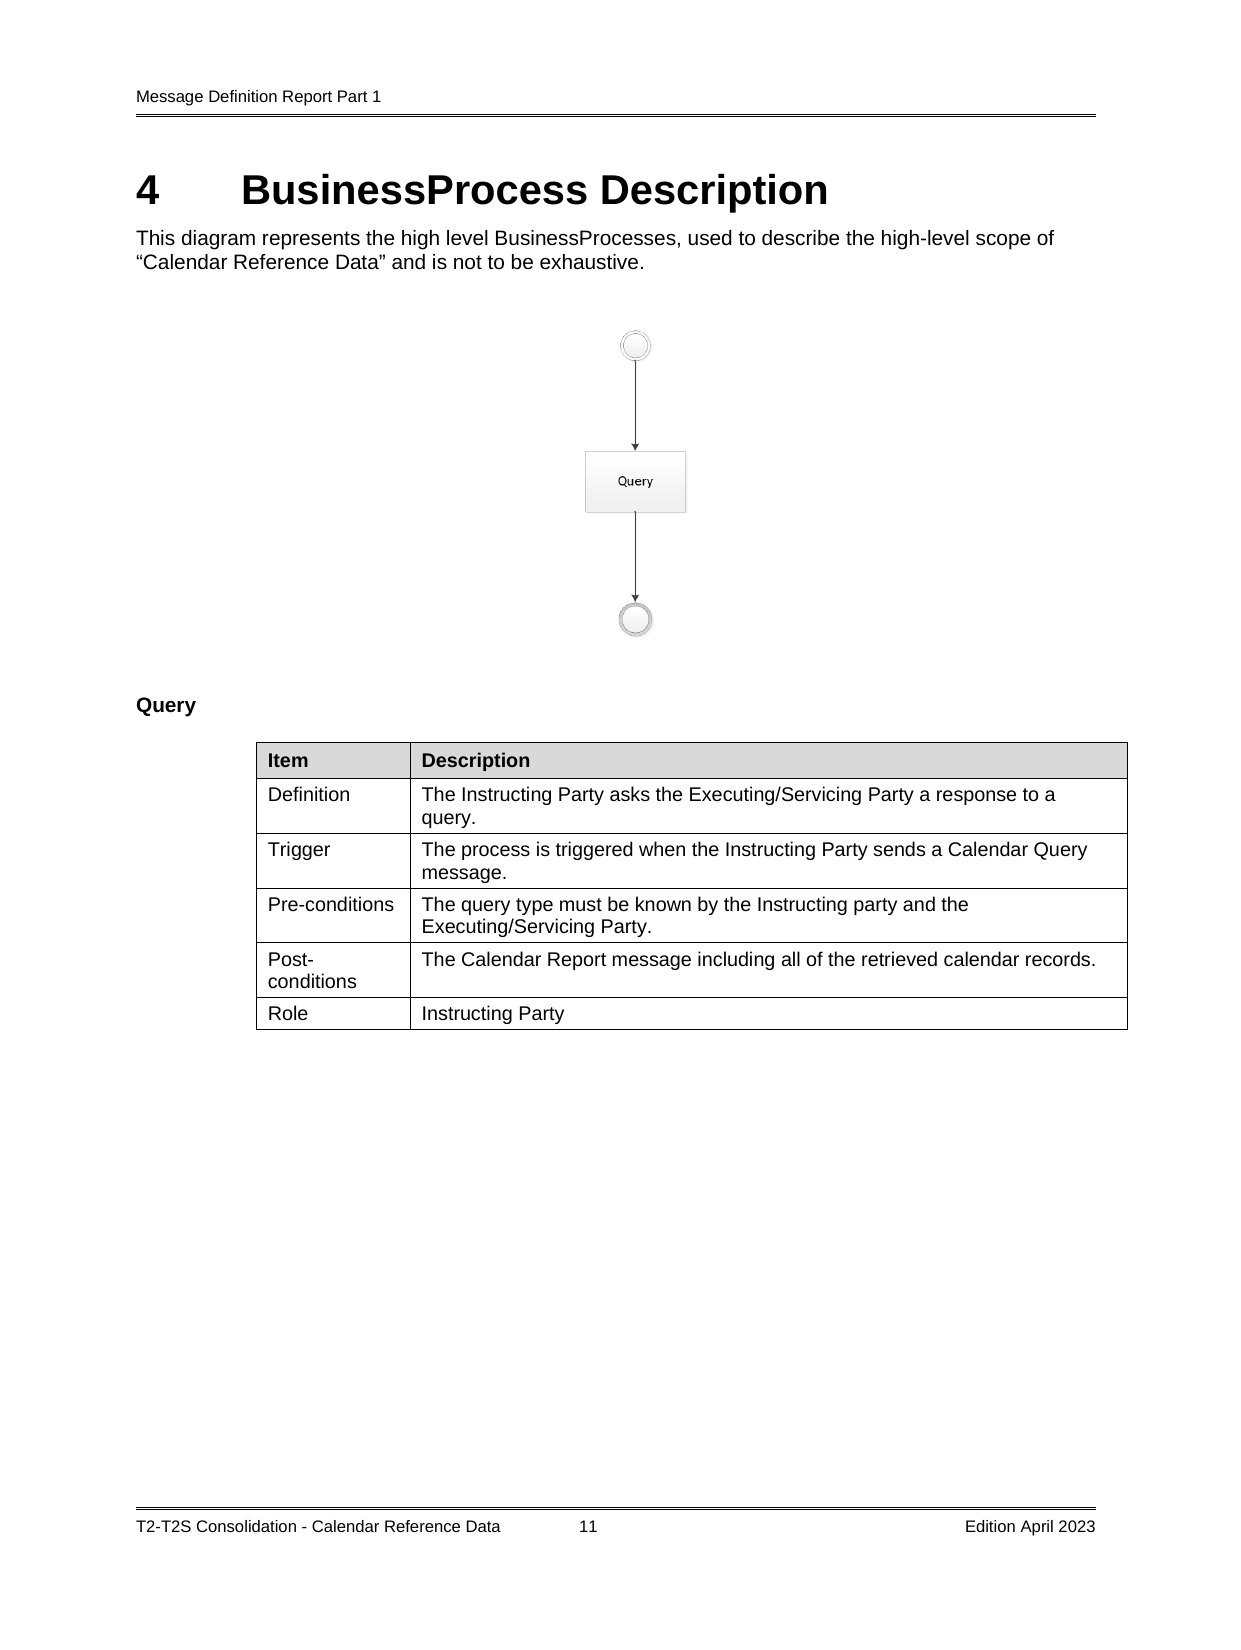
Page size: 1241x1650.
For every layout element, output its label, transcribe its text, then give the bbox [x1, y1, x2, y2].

table_cell Post-conditions [257, 943, 410, 997]
table_header Description [411, 743, 1127, 778]
table_cell Definition [257, 779, 410, 833]
table_cell The process is triggered when the Instructing Party sends a Calendar Query message. [411, 834, 1127, 887]
table_cell The Instructing Party asks the Executing/Servicing Party a response to a query. [411, 779, 1127, 833]
table_cell The Calendar Report message including all of the retrieved calendar records. [411, 943, 1127, 997]
table_header Item [257, 743, 410, 778]
text Query [136, 693, 1104, 717]
table_cell Role [257, 998, 410, 1029]
table_cell Instructing Party [411, 998, 1127, 1029]
text This diagram represents the high level BusinessProcesses, used to describe the high-level scope of “Calendar Reference Data” and is not to be exhaustive. [136, 226, 1104, 274]
table_cell The query type must be known by the Instructing party and the Executing/Servicing Party. [411, 889, 1127, 942]
table_cell Trigger [257, 834, 410, 887]
subtitle BusinessProcess Description [136, 166, 1104, 213]
table_cell Pre-conditions [257, 889, 410, 942]
